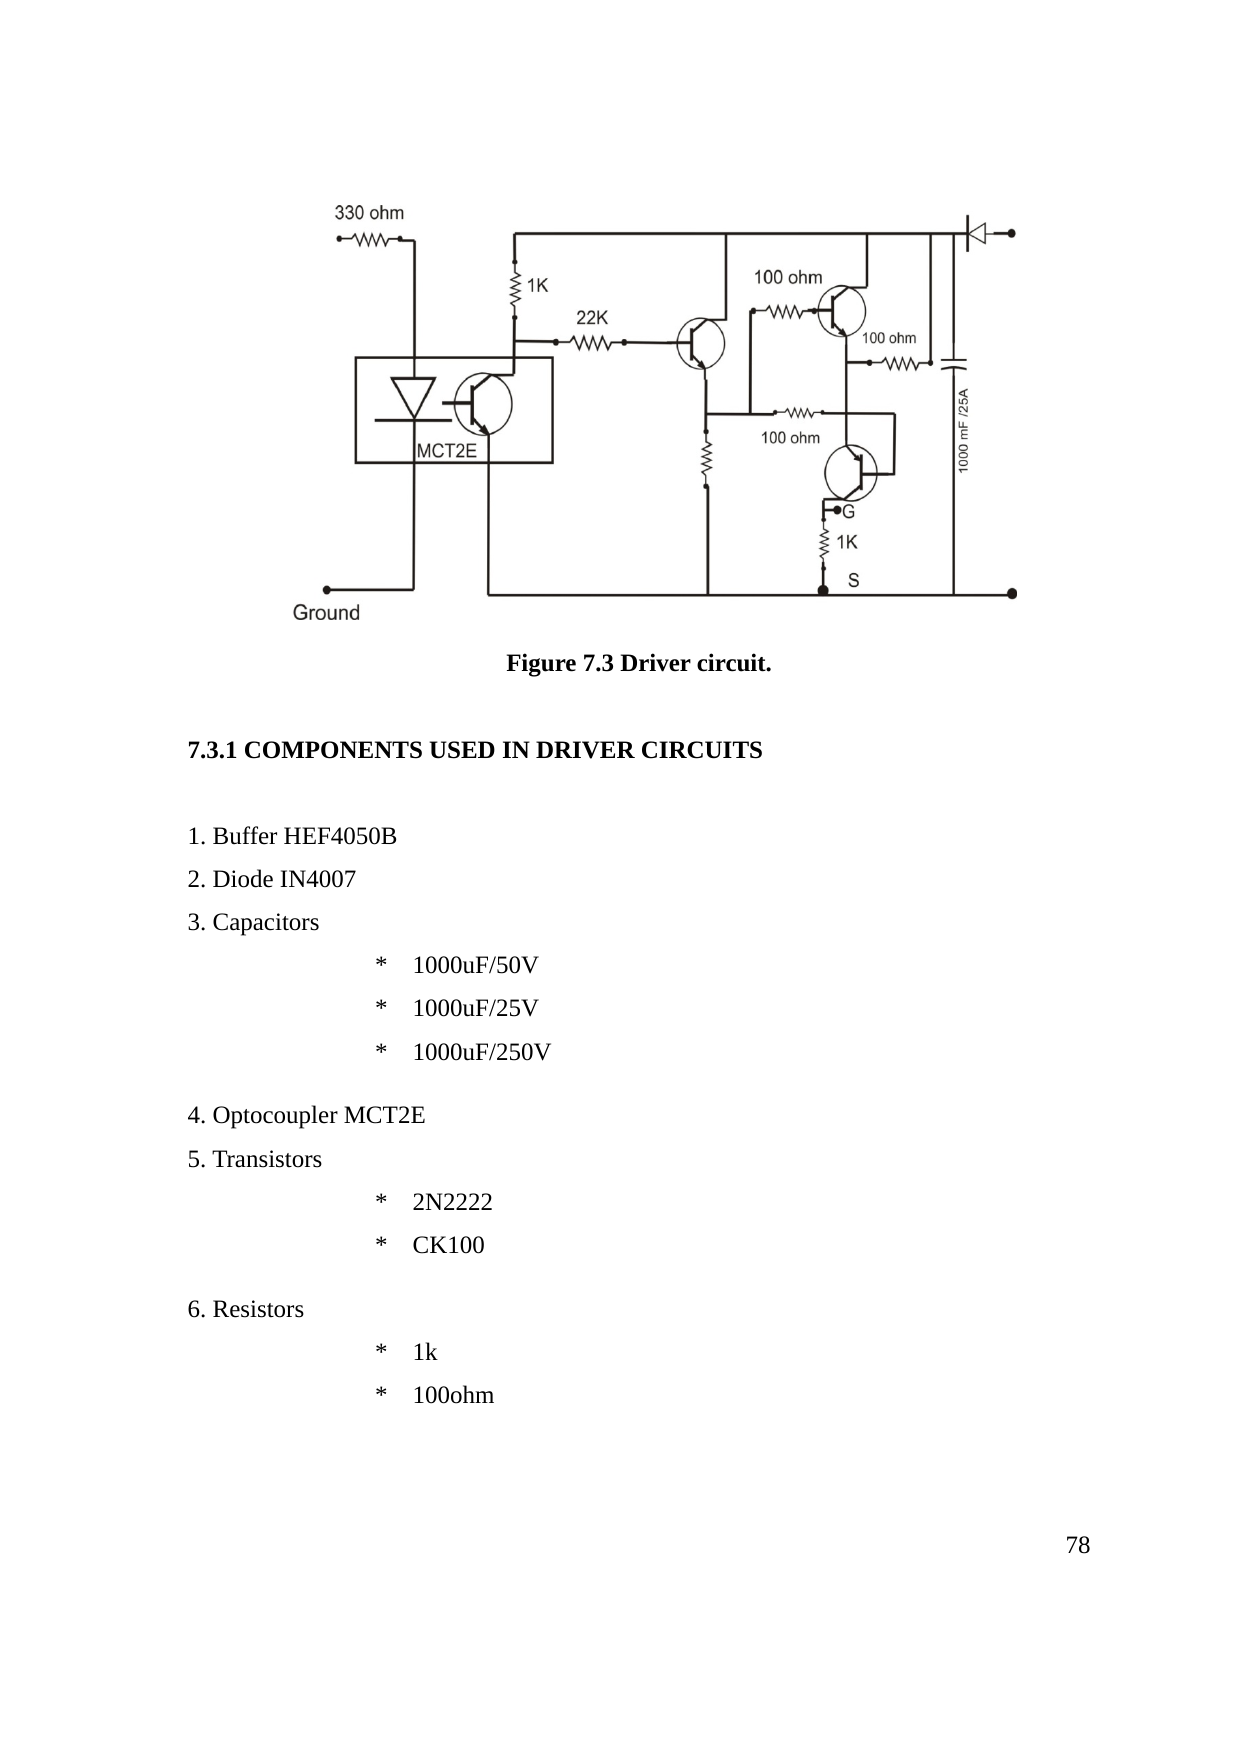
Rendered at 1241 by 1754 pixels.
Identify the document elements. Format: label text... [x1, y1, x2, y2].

list 1000uF/50V [375, 950, 1090, 979]
text 78 [187, 1530, 1090, 1559]
text 4. Optocoupler MCT2E [187, 1101, 1090, 1129]
text 7.3.1 COMPONENTS USED IN DRIVER CIRCUITS [187, 735, 1090, 763]
list 100ohm [375, 1380, 1090, 1409]
list CK100 [375, 1230, 1090, 1259]
text 1. Buffer HEF4050B [187, 821, 1090, 850]
list 1000uF/25V [375, 993, 1090, 1022]
picture [292, 205, 1017, 620]
text 2. Diode IN4007 [187, 864, 1090, 893]
list 1k [375, 1337, 1090, 1366]
list 2N2222 [375, 1187, 1090, 1216]
list 1000uF/250V [375, 1037, 1090, 1065]
text 5. Transistors [187, 1144, 1090, 1172]
text 3. Capacitors [187, 907, 1090, 936]
text Figure 7.3 Driver circuit. [187, 648, 1090, 677]
text 6. Resistors [187, 1294, 1090, 1323]
